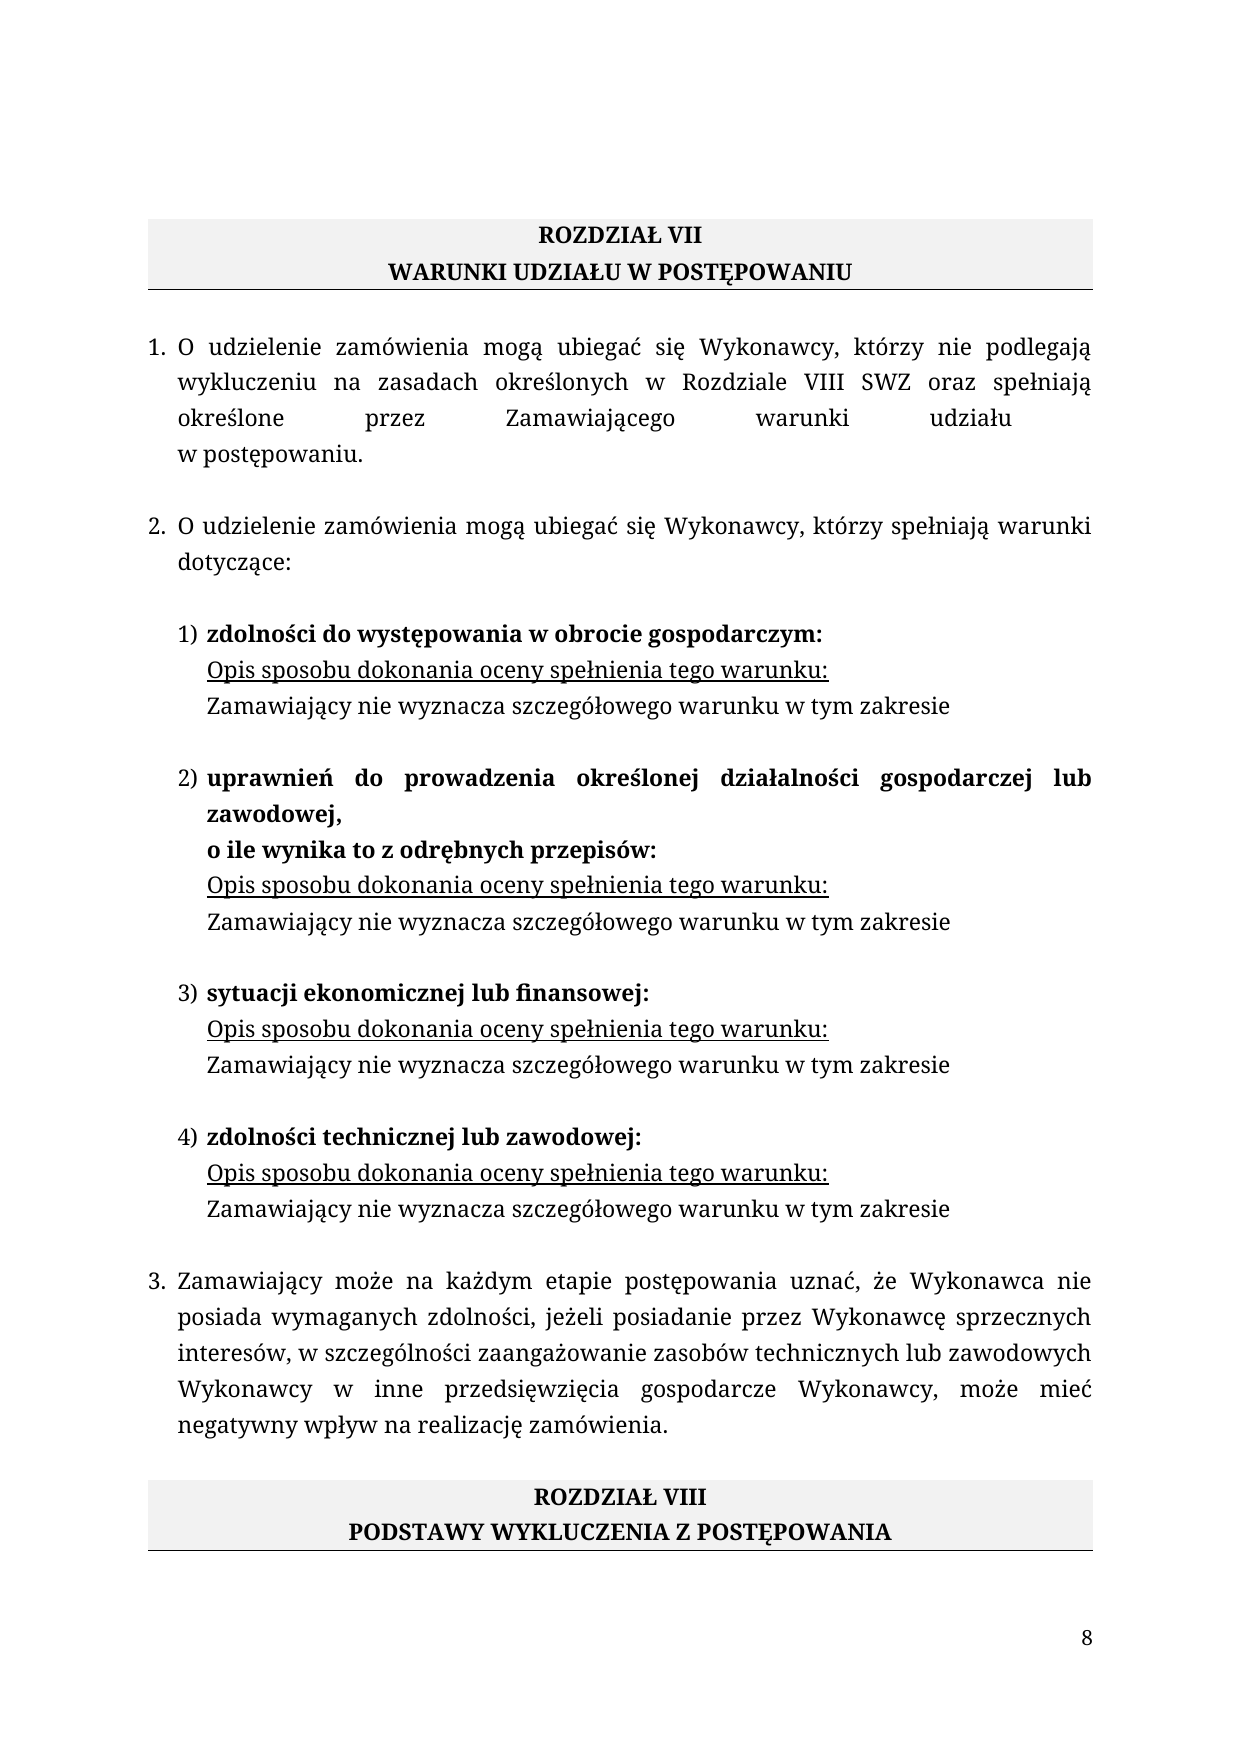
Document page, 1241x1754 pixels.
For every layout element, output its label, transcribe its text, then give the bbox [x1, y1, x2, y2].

text Zamawiający nie wyznacza szczegółowego warunku w tym zakresie [207, 1049, 1093, 1080]
text Opis sposobu dokonania oceny spełnienia tego warunku: [207, 869, 1093, 901]
list O udzielenie zamówienia mogą ubiegać się Wykonawcy, którzy nie podlegają wykluczeniu na zasadach określonych w Rozdziale VIII SWZ oraz spełniają określone przez Zamawiającego warunki udziału w postępowaniu. [148, 330, 1093, 469]
text Opis sposobu dokonania oceny spełnienia tego warunku: [148, 1157, 1093, 1188]
text WARUNKI UDZIAŁU W POSTĘPOWANIU [148, 255, 1093, 289]
list Zamawiający może na każdym etapie postępowania uznać, że Wykonawca nie posiada wymaganych zdolności, jeżeli posiadanie przez Wykonawcę sprzecznych interesów, w szczególności zaangażowanie zasobów technicznych lub zawodowych Wykonawcy w inne przedsięwzięcia gospodarcze Wykonawcy, może mieć negatywny wpływ na realizację zamówienia. [148, 1265, 1093, 1440]
list uprawnień do prowadzenia określonej działalności gospodarczej lub zawodowej, o ile wynika to z odrębnych przepisów: [177, 762, 1093, 865]
list zdolności do występowania w obrocie gospodarczym: [177, 618, 1093, 649]
text Zamawiający nie wyznacza szczegółowego warunku w tym zakresie [207, 1193, 1093, 1224]
list O udzielenie zamówienia mogą ubiegać się Wykonawcy, którzy spełniają warunki dotyczące: [148, 510, 1093, 577]
text Zamawiający nie wyznacza szczegółowego warunku w tym zakresie [177, 905, 1093, 937]
text PODSTAWY WYKLUCZENIA Z POSTĘPOWANIA [148, 1516, 1093, 1550]
text Opis sposobu dokonania oceny spełnienia tego warunku: [207, 654, 1093, 685]
text ROZDZIAŁ VIII [148, 1480, 1093, 1512]
list zdolności technicznej lub zawodowej: [177, 1121, 1093, 1152]
list sytuacji ekonomicznej lub finansowej: [177, 977, 1093, 1008]
text ROZDZIAŁ VII [148, 219, 1093, 251]
text Opis sposobu dokonania oceny spełnienia tego warunku: [207, 1013, 1093, 1044]
text Zamawiający nie wyznacza szczegółowego warunku w tym zakresie [207, 690, 1093, 721]
